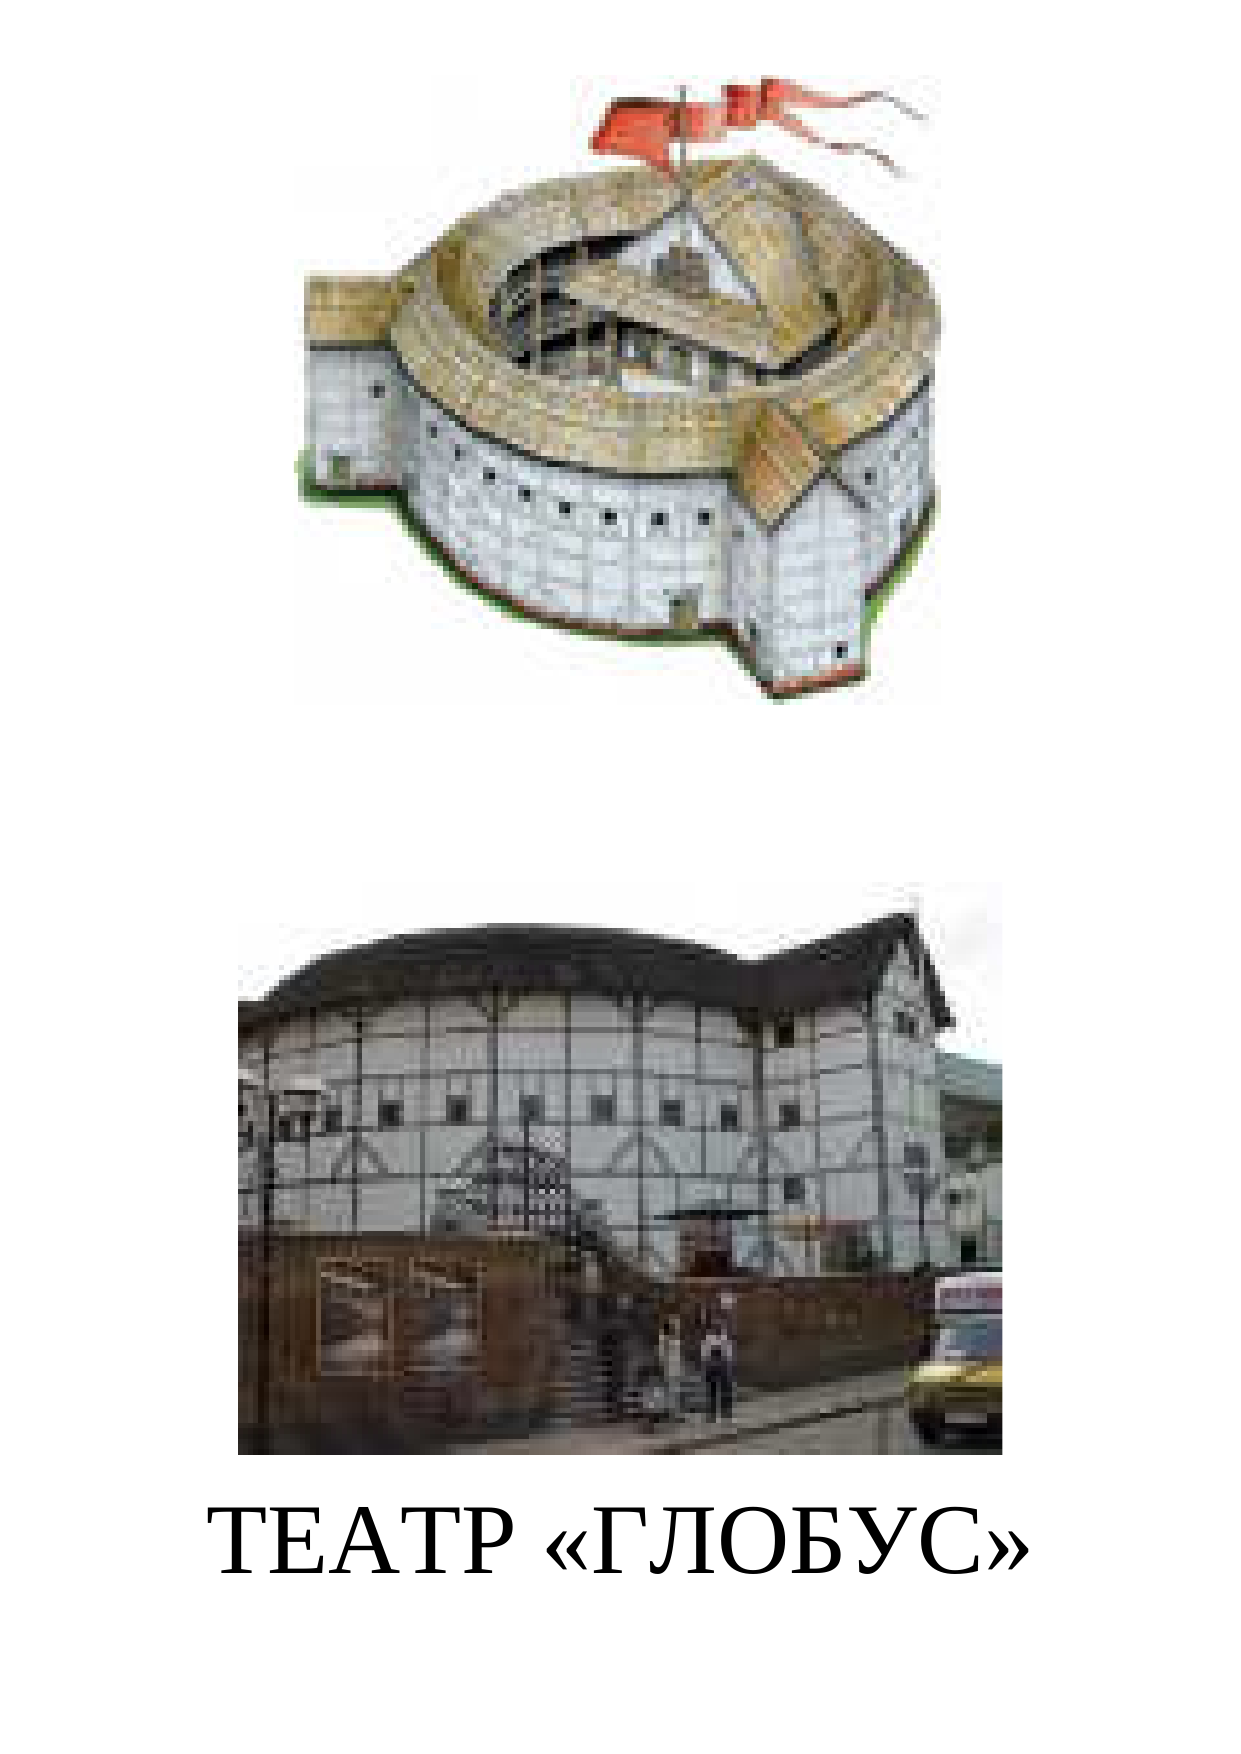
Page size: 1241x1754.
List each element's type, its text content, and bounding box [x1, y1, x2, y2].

text ТЕАТР «ГЛОБУС» [75, 1479, 1165, 1594]
picture [293, 75, 947, 705]
picture [238, 882, 1003, 1455]
